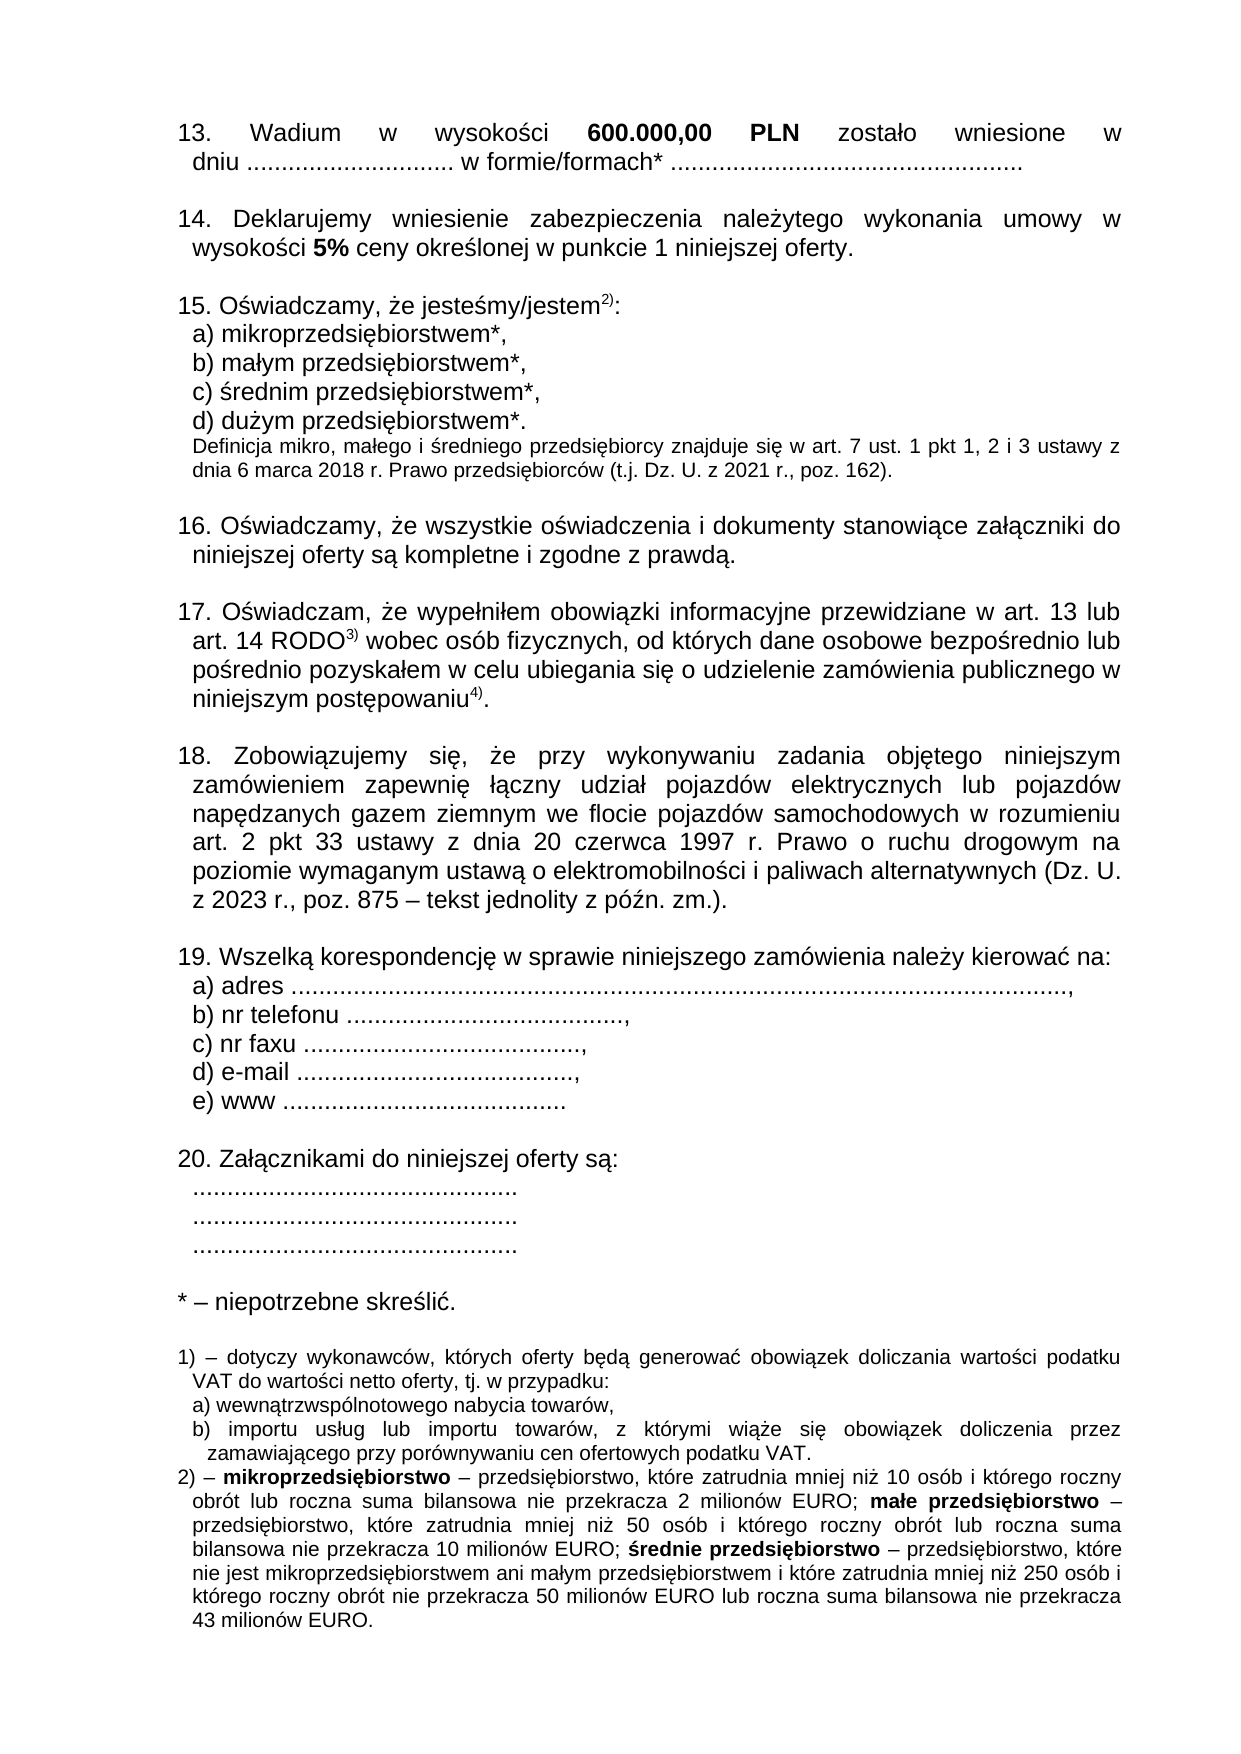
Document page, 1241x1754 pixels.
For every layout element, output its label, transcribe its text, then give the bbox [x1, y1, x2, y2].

text 16. Oświadczamy, że wszystkie oświadczenia i dokumenty stanowiące załączniki do niniejszej oferty są kompletne i zgodne z prawdą. [177, 511, 1122, 568]
text ............................................... [192, 1172, 1122, 1201]
text ............................................... [192, 1230, 1122, 1258]
text 19. Wszelką korespondencję w sprawie niniejszego zamówienia należy kierować na: [177, 942, 1122, 971]
text 15. Oświadczamy, że jesteśmy/jestem2): [177, 291, 1122, 319]
text d) dużym przedsiębiorstwem*. [192, 406, 1122, 434]
text 13. Wadium w wysokości 600.000,00 PLN zostało wniesione w dniu .............................. w formie/formach* ................................................... [177, 118, 1122, 176]
text 17. Oświadczam, że wypełniłem obowiązki informacyjne przewidziane w art. 13 lub art. 14 RODO3) wobec osób fizycznych, od których dane osobowe bezpośrednio lub pośrednio pozyskałem w celu ubiegania się o udzielenie zamówienia publicznego w niniejszym postępowaniu4). [177, 597, 1122, 712]
text 18. Zobowiązujemy się, że przy wykonywaniu zadania objętego niniejszym zamówieniem zapewnię łączny udział pojazdów elektrycznych lub pojazdów napędzanych gazem ziemnym we flocie pojazdów samochodowych w rozumieniu art. 2 pkt 33 ustawy z dnia 20 czerwca 1997 r. Prawo o ruchu drogowym na poziomie wymaganym ustawą o elektromobilności i paliwach alternatywnych (Dz. U. z 2023 r., poz. 875 – tekst jednolity z późn. zm.). [177, 741, 1122, 913]
text b) małym przedsiębiorstwem*, [192, 348, 1122, 377]
text a) wewnątrzwspólnotowego nabycia towarów, [192, 1393, 1122, 1417]
text c) nr faxu ........................................, [192, 1028, 1122, 1057]
text 20. Załącznikami do niniejszej oferty są: [177, 1143, 1122, 1172]
text Definicja mikro, małego i średniego przedsiębiorcy znajduje się w art. 7 ust. 1 pkt 1, 2 i 3 ustawy z dnia 6 marca 2018 r. Prawo przedsiębiorców (t.j. Dz. U. z 2021 r., poz. 162). [192, 434, 1122, 482]
text ............................................... [192, 1201, 1122, 1230]
text b) importu usług lub importu towarów, z którymi wiąże się obowiązek doliczenia przez zamawiającego przy porównywaniu cen ofertowych podatku VAT. [192, 1417, 1122, 1464]
text e) www ......................................... [192, 1086, 1122, 1115]
text 14. Deklarujemy wniesienie zabezpieczenia należytego wykonania umowy w wysokości 5% ceny określonej w punkcie 1 niniejszej oferty. [177, 204, 1122, 262]
text a) adres ................................................................................................................, [192, 971, 1122, 1000]
text b) nr telefonu ........................................, [192, 1000, 1122, 1028]
text a) mikroprzedsiębiorstwem*, [192, 319, 1122, 348]
text 1) – dotyczy wykonawców, których oferty będą generować obowiązek doliczania wartości podatku VAT do wartości netto oferty, tj. w przypadku: [177, 1345, 1122, 1393]
text d) e-mail ........................................, [192, 1057, 1122, 1086]
text 2) – mikroprzedsiębiorstwo – przedsiębiorstwo, które zatrudnia mniej niż 10 osób i którego roczny obrót lub roczna suma bilansowa nie przekracza 2 milionów EURO; małe przedsiębiorstwo – przedsiębiorstwo, które zatrudnia mniej niż 50 osób i którego roczny obrót lub roczna suma bilansowa nie przekracza 10 milionów EURO; średnie przedsiębiorstwo – przedsiębiorstwo, które nie jest mikroprzedsiębiorstwem ani małym przedsiębiorstwem i które zatrudnia mniej niż 250 osób i którego roczny obrót nie przekracza 50 milionów EURO lub roczna suma bilansowa nie przekracza 43 milionów EURO. [177, 1464, 1122, 1632]
text * – niepotrzebne skreślić. [177, 1287, 1122, 1316]
text c) średnim przedsiębiorstwem*, [192, 377, 1122, 406]
